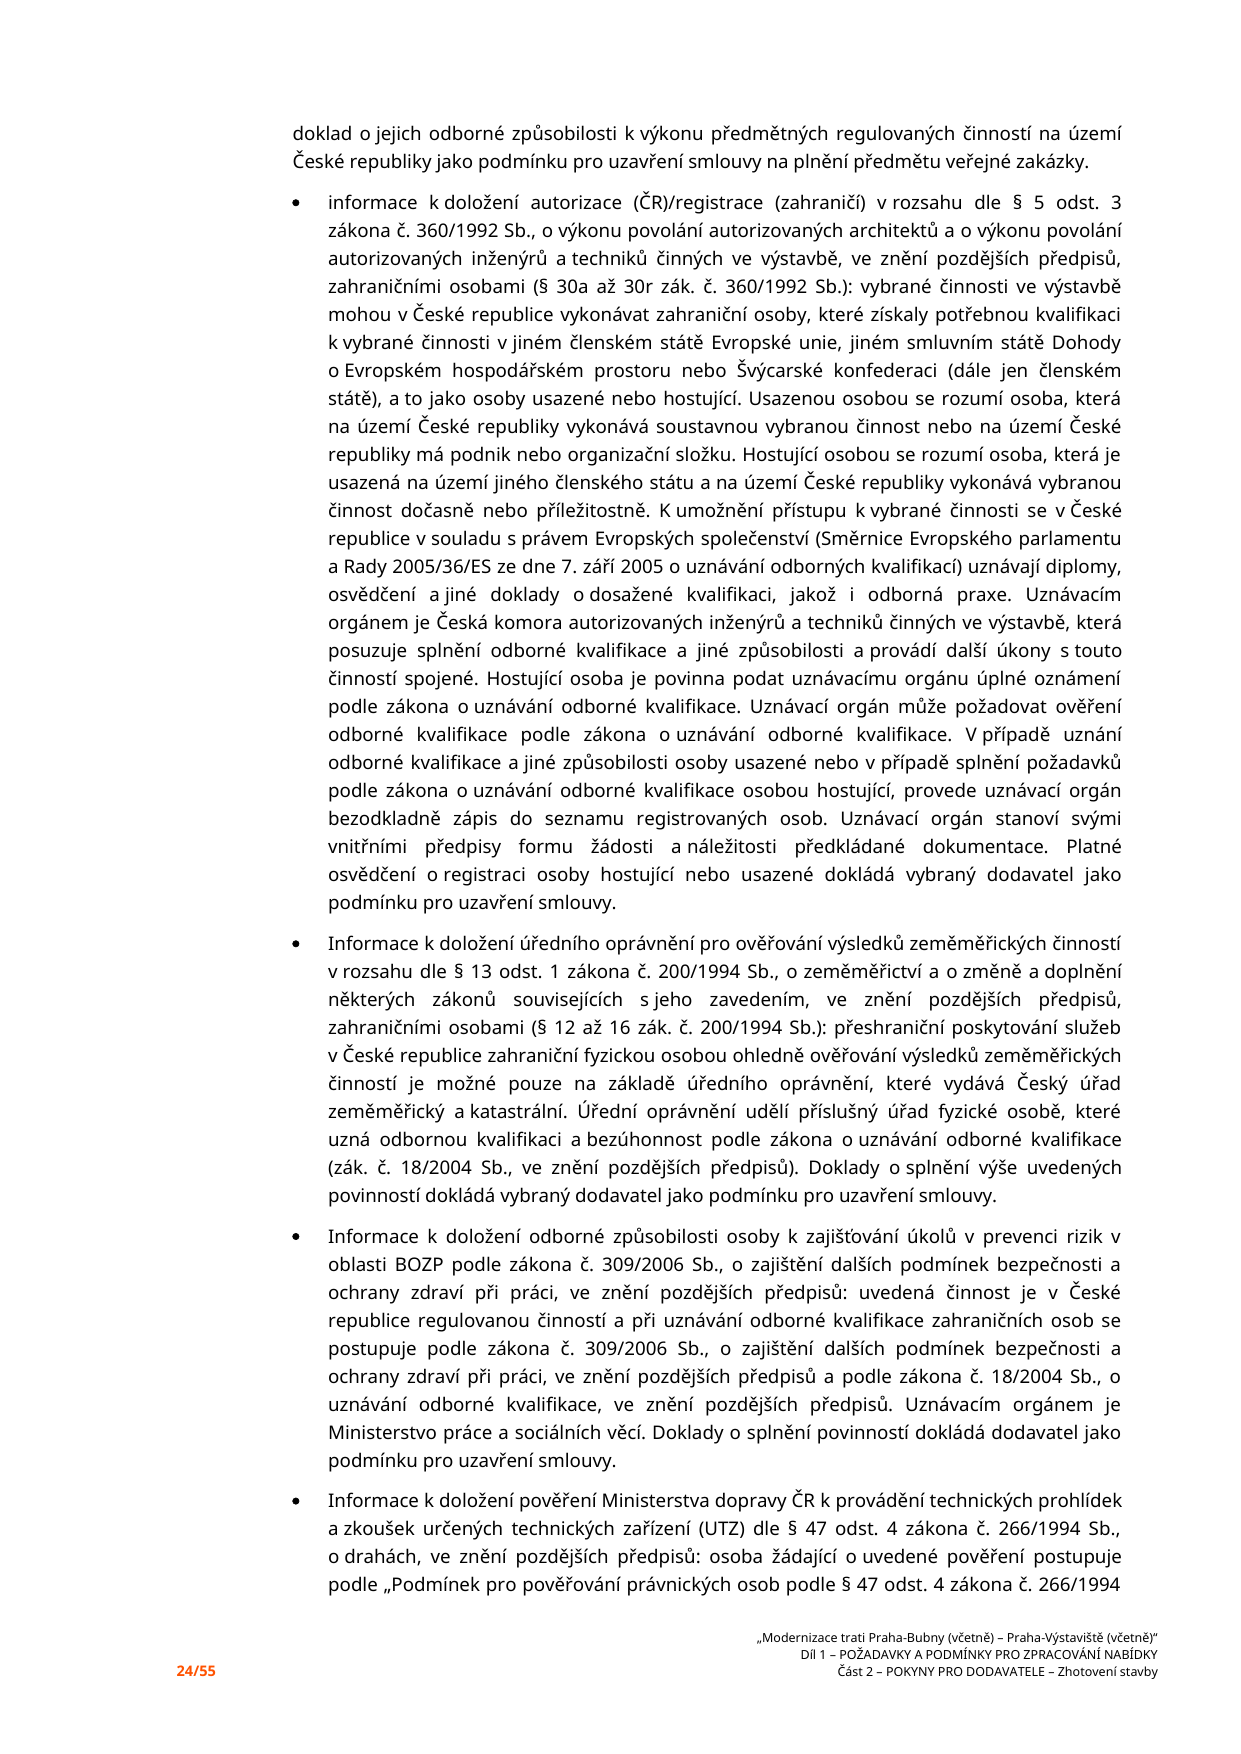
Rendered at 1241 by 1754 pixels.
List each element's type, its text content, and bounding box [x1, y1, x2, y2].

text informace k doložení autorizace (ČR)/registrace (zahraničí) v rozsahu dle § 5 odst. 3 zákona č. 360/1992 Sb., o výkonu povolání autorizovaných architektů a o výkonu povolání autorizovaných inženýrů a techniků činných ve výstavbě, ve znění pozdějších předpisů, zahraničními osobami (§ 30a až 30r zák. č. 360/1992 Sb.): vybrané činnosti ve výstavbě mohou v České republice vykonávat zahraniční osoby, které získaly potřebnou kvalifikaci k vybrané činnosti v jiném členském státě Evropské unie, jiném smluvním státě Dohody o Evropském hospodářském prostoru nebo Švýcarské konfederaci (dále jen členském státě), a to jako osoby usazené nebo hostující. Usazenou osobou se rozumí osoba, která na území České republiky vykonává soustavnou vybranou činnost nebo na území České republiky má podnik nebo organizační složku. Hostující osobou se rozumí osoba, která je usazená na území jiného členského státu a na území České republiky vykonává vybranou činnost dočasně nebo příležitostně. K umožnění přístupu k vybrané činnosti se v České republice v souladu s právem Evropských společenství (Směrnice Evropského parlamentu a Rady 2005/36/ES ze dne 7. září 2005 o uznávání odborných kvalifikací) uznávají diplomy, osvědčení a jiné doklady o dosažené kvalifikaci, jakož i odborná praxe. Uznávacím orgánem je Česká komora autorizovaných inženýrů a techniků činných ve výstavbě, která posuzuje splnění odborné kvalifikace a jiné způsobilosti a provádí další úkony s touto činností spojené. Hostující osoba je povinna podat uznávacímu orgánu úplné oznámení podle zákona o uznávání odborné kvalifikace. Uznávací orgán může požadovat ověření odborné kvalifikace podle zákona o uznávání odborné kvalifikace. V případě uznání odborné kvalifikace a jiné způsobilosti osoby usazené nebo v případě splnění požadavků podle zákona o uznávání odborné kvalifikace osobou hostující, provede uznávací orgán bezodkladně zápis do seznamu registrovaných osob. Uznávací orgán stanoví svými vnitřními předpisy formu žádosti a náležitosti předkládané dokumentace. Platné osvědčení o registraci osoby hostující nebo usazené dokládá vybraný dodavatel jako podmínku pro uzavření smlouvy. [292, 189, 1122, 915]
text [292, 121, 1122, 174]
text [292, 1488, 1122, 1597]
text Informace k doložení odborné způsobilosti osoby k zajišťování úkolů v prevenci rizik v oblasti BOZP podle zákona č. 309/2006 Sb., o zajištění dalších podmínek bezpečnosti a ochrany zdraví při práci, ve znění pozdějších předpisů: uvedená činnost je v České republice regulovanou činností a při uznávání odborné kvalifikace zahraničních osob se postupuje podle zákona č. 309/2006 Sb., o zajištění dalších podmínek bezpečnosti a ochrany zdraví při práci, ve znění pozdějších předpisů a podle zákona č. 18/2004 Sb., o uznávání odborné kvalifikace, ve znění pozdějších předpisů. Uznávacím orgánem je Ministerstvo práce a sociálních věcí. Doklady o splnění povinností dokládá dodavatel jako podmínku pro uzavření smlouvy. [292, 1223, 1122, 1473]
text Informace k doložení úředního oprávnění pro ověřování výsledků zeměměřických činností v rozsahu dle § 13 odst. 1 zákona č. 200/1994 Sb., o zeměměřictví a o změně a doplnění některých zákonů souvisejících s jeho zavedením, ve znění pozdějších předpisů, zahraničními osobami (§ 12 až 16 zák. č. 200/1994 Sb.): přeshraniční poskytování služeb v České republice zahraniční fyzickou osobou ohledně ověřování výsledků zeměměřických činností je možné pouze na základě úředního oprávnění, které vydává Český úřad zeměměřický a katastrální. Úřední oprávnění udělí příslušný úřad fyzické osobě, které uzná odbornou kvalifikaci a bezúhonnost podle zákona o uznávání odborné kvalifikace (zák. č. 18/2004 Sb., ve znění pozdějších předpisů). Doklady o splnění výše uvedených povinností dokládá vybraný dodavatel jako podmínku pro uzavření smlouvy. [292, 930, 1122, 1208]
